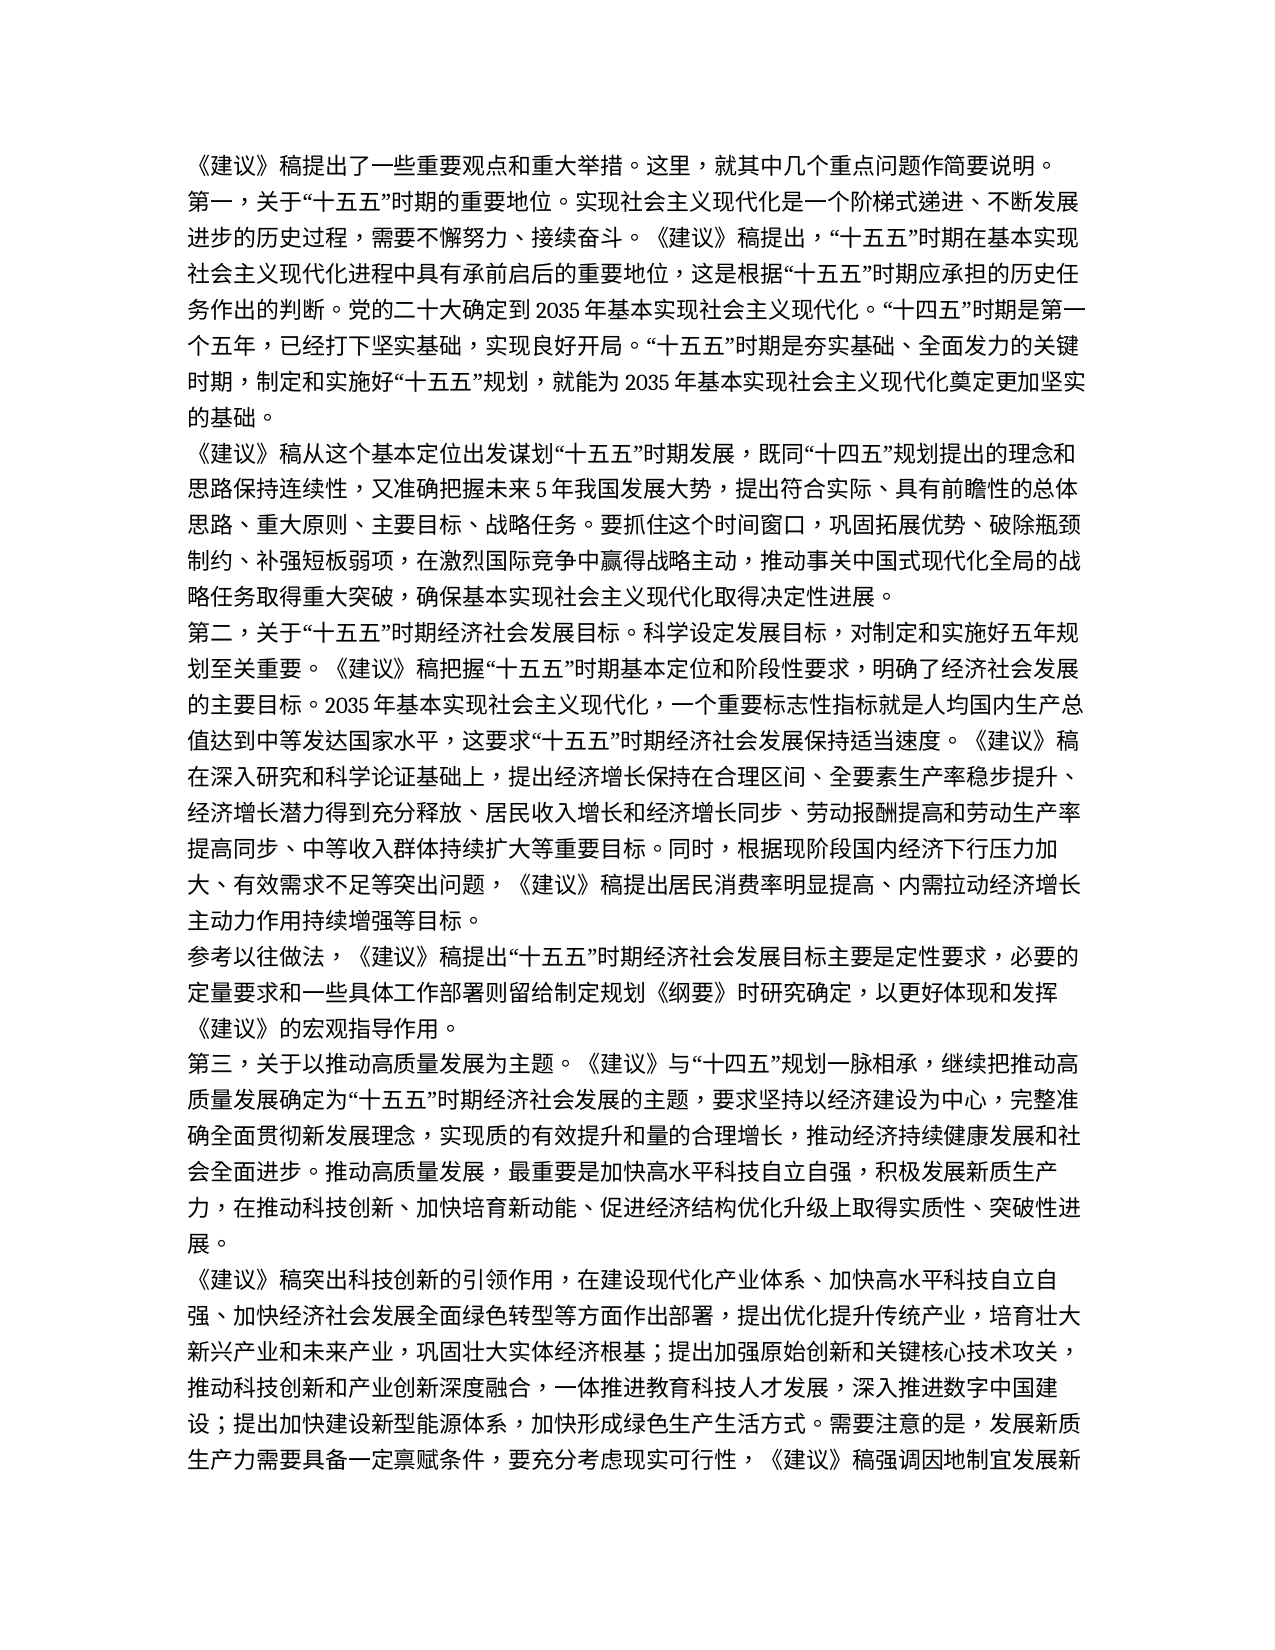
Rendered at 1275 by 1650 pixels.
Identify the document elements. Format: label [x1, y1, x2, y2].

text [187, 150, 1087, 1475]
